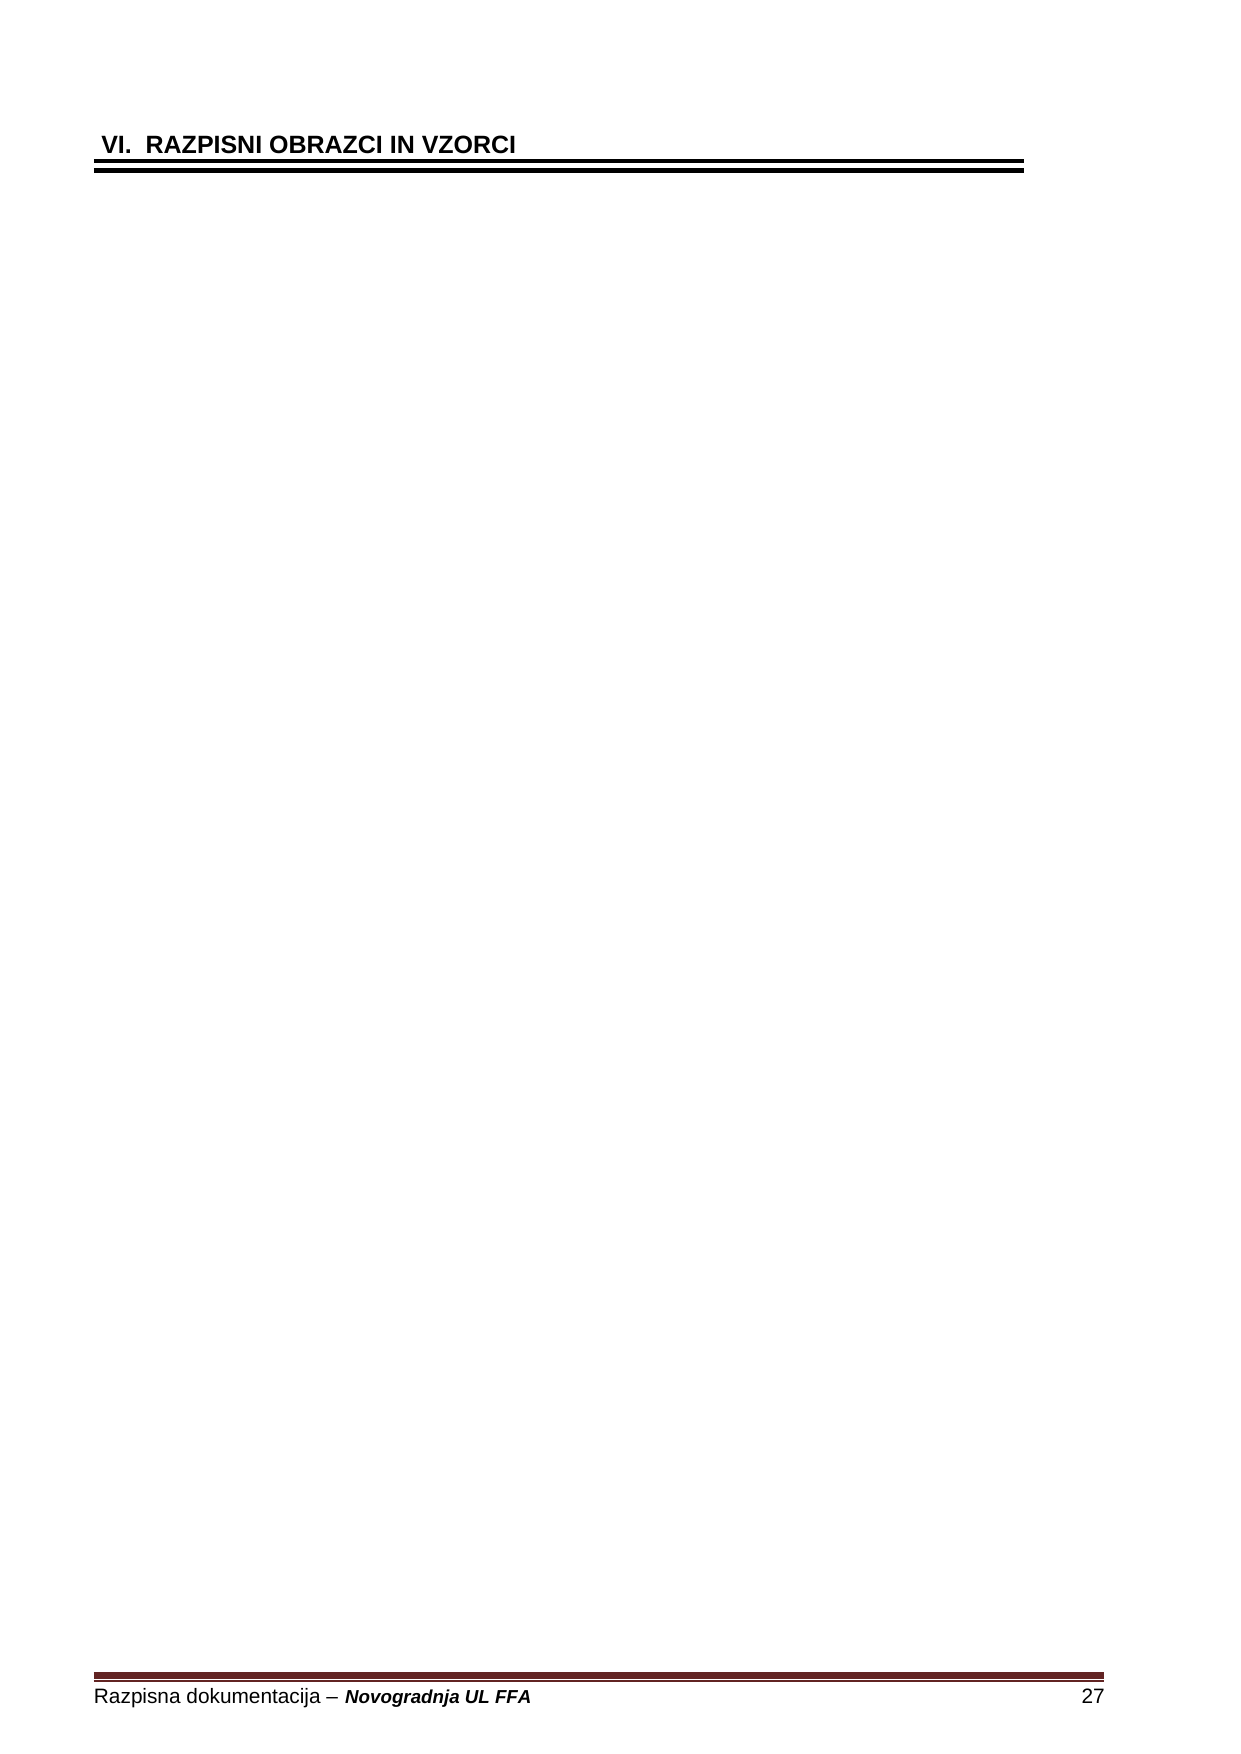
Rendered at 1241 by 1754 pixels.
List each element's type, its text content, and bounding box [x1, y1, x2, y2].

table_header VI. RAZPISNI OBRAZCI IN VZORCI [94, 130, 1024, 158]
